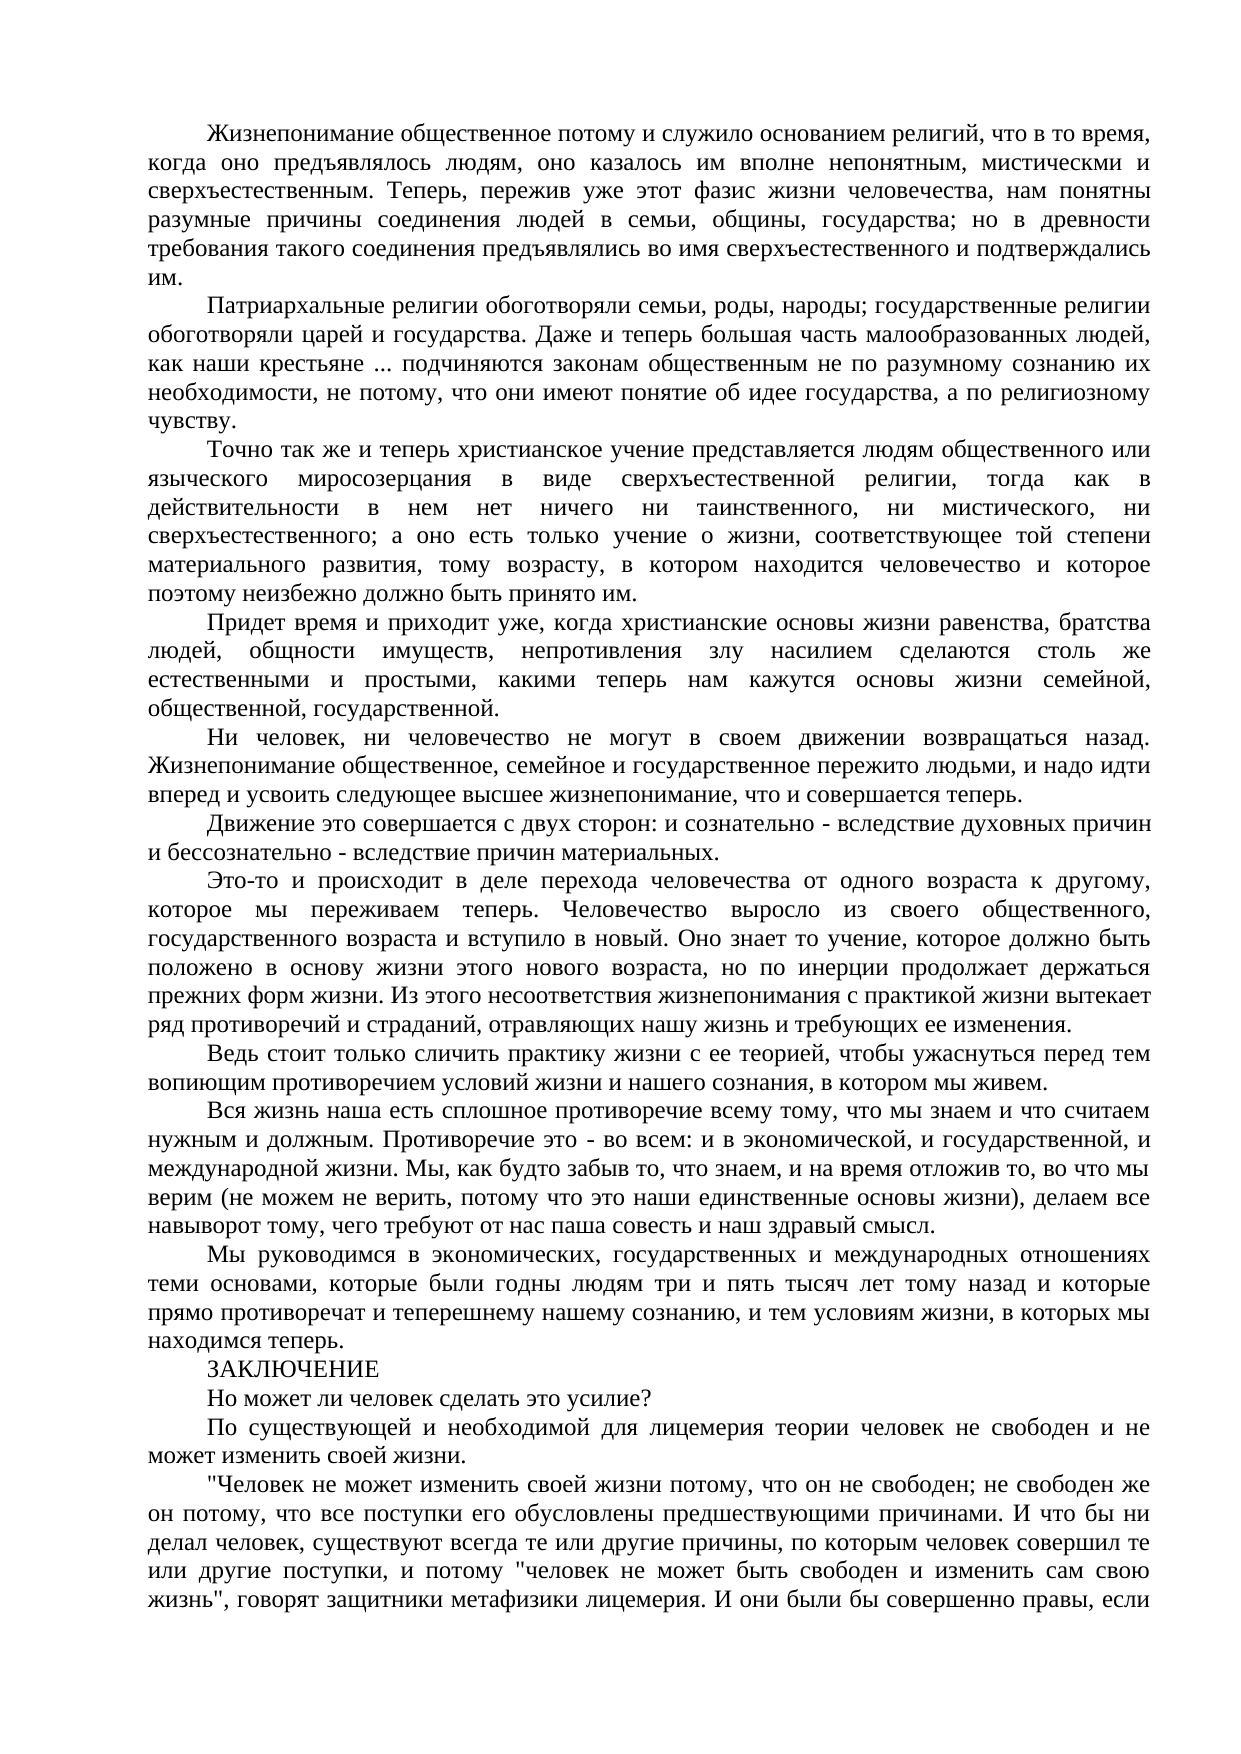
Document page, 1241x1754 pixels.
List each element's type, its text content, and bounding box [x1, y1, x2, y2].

text Движение это совершается с двух сторон: и сознательно - вследствие духовных причин и бессознательно - вследствие причин материальных. [148, 808, 1152, 866]
text Жизнепонимание общественное потому и служило основанием религий, что в то время, когда оно предъявлялось людям, оно казалось им вполне непонятным, мистическми и сверхъестественным. Теперь, пережив уже этот фазис жизни человечества, нам понятны разумные причины соединения людей в семьи, общины, государства; но в древности требования такого соединения предъявлялись во имя сверхъестественного и подтверждались им. [148, 118, 1152, 291]
text Но может ли человек сделать это усилие? [148, 1383, 1152, 1412]
text Ведь стоит только сличить практику жизни с ее теорией, чтобы ужаснуться перед тем вопиющим противоречием условий жизни и нашего сознания, в котором мы живем. [148, 1038, 1152, 1096]
text Ни человек, ни человечество не могут в своем движении возвращаться назад. Жизнепонимание общественное, семейное и государственное пережито людьми, и надо идти вперед и усвоить следующее высшее жизнепонимание, что и совершается теперь. [148, 722, 1152, 808]
text Патриархальные религии обоготворяли семьи, роды, народы; государственные религии обоготворяли царей и государства. Даже и теперь большая часть малообразованных людей, как наши крестьяне ... подчиняются законам общественным не по разумному сознанию их необходимости, не потому, что они имеют понятие об идее государства, а по религиозному чувству. [148, 291, 1152, 434]
text Это-то и происходит в деле перехода человечества от одного возраста к другому, которое мы переживаем теперь. Человечество выросло из своего общественного, государственного возраста и вступило в новый. Оно знает то учение, которое должно быть положено в основу жизни этого нового возраста, но по инерции продолжает держаться прежних форм жизни. Из этого несоответствия жизнепонимания с практикой жизни вытекает ряд противоречий и страданий, отравляющих нашу жизнь и требующих ее изменения. [148, 866, 1152, 1038]
text Вся жизнь наша есть сплошное противоречие всему тому, что мы знаем и что считаем нужным и должным. Противоречие это - во всем: и в экономической, и государственной, и международной жизни. Мы, как будто забыв то, что знаем, и на время отложив то, во что мы верим (не можем не верить, потому что это наши единственные основы жизни), делаем все навыворот тому, чего требуют от нас паша совесть и наш здравый смысл. [148, 1096, 1152, 1239]
text Мы руководимся в экономических, государственных и международных отношениях теми основами, которые были годны людям три и пять тысяч лет тому назад и которые прямо противоречат и теперешнему нашему сознанию, и тем условиям жизни, в которых мы находимся теперь. [148, 1239, 1152, 1354]
text ЗАКЛЮЧЕНИЕ [148, 1354, 1152, 1383]
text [148, 1469, 1152, 1613]
text Точно так же и теперь христианское учение представляется людям общественного или языческого миросозерцания в виде сверхъестественной религии, тогда как в действительности в нем нет ничего ни таинственного, ни мистического, ни сверхъестественного; а оно есть только учение о жизни, соответствующее той степени материального развития, тому возрасту, в котором находится человечество и которое поэтому неизбежно должно быть принято им. [148, 434, 1152, 607]
text По существующей и необходимой для лицемерия теории человек не свободен и не может изменить своей жизни. [148, 1412, 1152, 1469]
text Придет время и приходит уже, когда христианские основы жизни равенства, братства людей, общности имуществ, непротивления злу насилием сделаются столь же естественными и простыми, какими теперь нам кажутся основы жизни семейной, общественной, государственной. [148, 607, 1152, 722]
